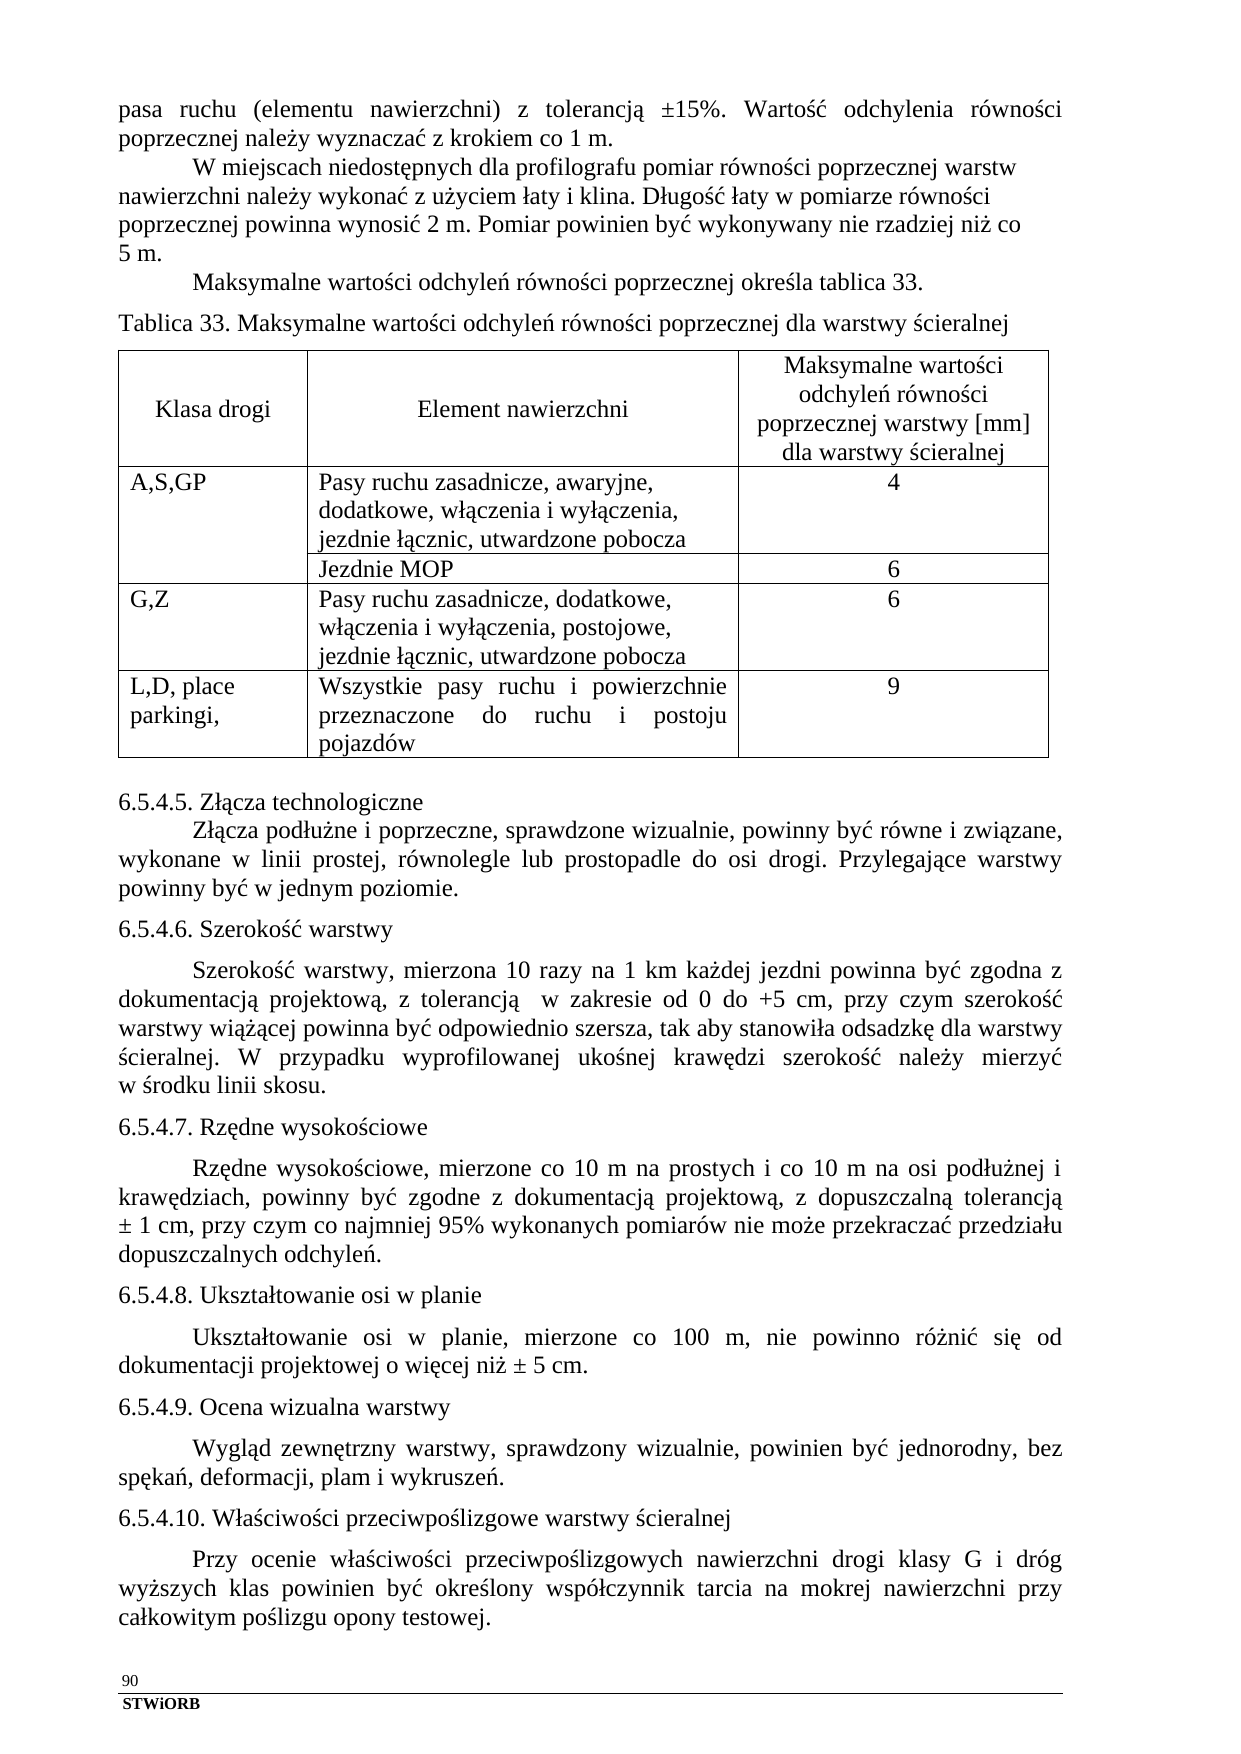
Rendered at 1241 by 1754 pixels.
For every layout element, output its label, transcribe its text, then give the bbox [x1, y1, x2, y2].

text 6.5.4.6. Szerokość warstwy [118, 914, 1063, 943]
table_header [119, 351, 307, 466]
text 5 m. [118, 238, 1063, 267]
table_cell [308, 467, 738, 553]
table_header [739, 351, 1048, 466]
text Ukształtowanie osi w planie, mierzone co , nie powinno różnić się od dokumentacji projektowej o więcej niż ± . [118, 1322, 1063, 1379]
text poprzecznej powinna wynosić 2 m. Pomiar powinien być wykonywany nie rzadziej niż co [118, 209, 1063, 238]
text Złącza podłużne i poprzeczne, sprawdzone wizualnie, powinny być równe i związane, wykonane w linii prostej, równolegle lub prostopadle do osi drogi. Przylegające warstwy powinny być w jednym poziomie. [118, 815, 1063, 902]
text 6.5.4.9. Ocena wizualna warstwy [118, 1392, 1063, 1420]
text W miejscach niedostępnych dla profilografu pomiar równości poprzecznej warstw [118, 152, 1063, 181]
text Rzędne wysokościowe, mierzone co na prostych i co na osi podłużnej i krawędziach, powinny być zgodne z dokumentacją projektową, z dopuszczalną tolerancją ± , przy czym co najmniej 95% wykonanych pomiarów nie może przekraczać przedziału dopuszczalnych odchyleń. [118, 1153, 1063, 1268]
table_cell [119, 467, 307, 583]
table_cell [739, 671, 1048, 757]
text 6.5.4.5. Złącza technologiczne [118, 787, 1063, 815]
text nawierzchni należy wykonać z użyciem łaty i klina. Długość łaty w pomiarze równości [118, 181, 1063, 209]
text 6.5.4.8. Ukształtowanie osi w planie [118, 1280, 1063, 1309]
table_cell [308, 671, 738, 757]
text 6.5.4.10. Właściwości przeciwpoślizgowe warstwy ścieralnej [118, 1503, 1063, 1532]
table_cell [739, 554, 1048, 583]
text Tablica 33. Maksymalne wartości odchyleń równości poprzecznej dla warstwy ścieralnej [118, 308, 1063, 337]
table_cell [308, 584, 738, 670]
text Wygląd zewnętrzny warstwy, sprawdzony wizualnie, powinien być jednorodny, bez spękań, deformacji, plam i wykruszeń. [118, 1433, 1063, 1490]
list 6.5.4.7. Rzędne wysokościowe [118, 1112, 1063, 1140]
list Szerokość warstwy, mierzona 10 razy na każdej jezdni powinna być zgodna z dokumentacją projektową, z tolerancją w zakresie od 0 do +, przy czym szerokość warstwy wiążącej powinna być odpowiednio szersza, tak aby stanowiła odsadzkę dla warstwy ścieralnej. W przypadku wyprofilowanej ukośnej krawędzi szerokość należy mierzyć w środku linii skosu. [118, 955, 1063, 1099]
text Maksymalne wartości odchyleń równości poprzecznej określa tablica 33. [118, 267, 1063, 296]
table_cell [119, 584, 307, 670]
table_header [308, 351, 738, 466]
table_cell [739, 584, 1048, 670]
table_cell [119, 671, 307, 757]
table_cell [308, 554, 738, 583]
text Przy ocenie właściwości przeciwpoślizgowych nawierzchni drogi klasy G i dróg wyższych klas powinien być określony współczynnik tarcia na mokrej nawierzchni przy całkowitym poślizgu opony testowej. [118, 1544, 1063, 1630]
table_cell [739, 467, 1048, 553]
